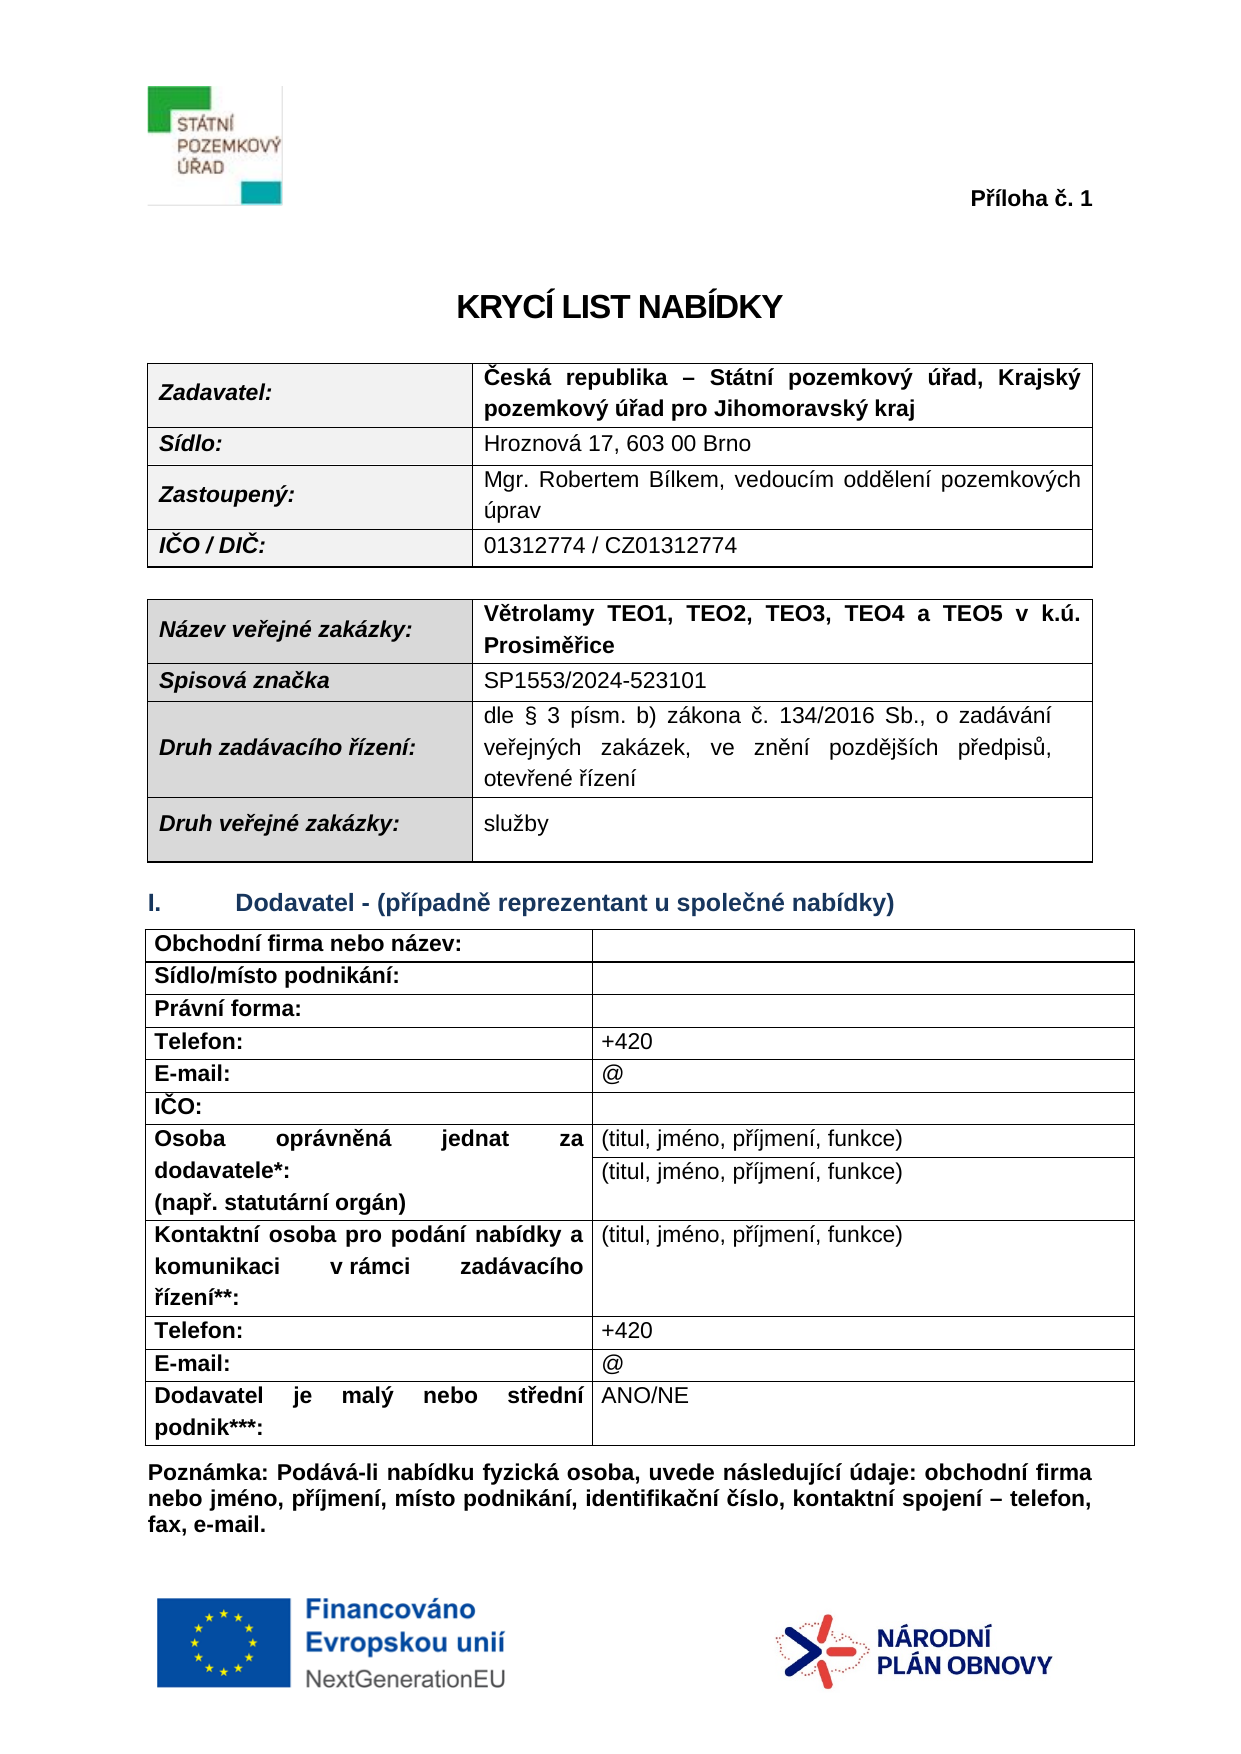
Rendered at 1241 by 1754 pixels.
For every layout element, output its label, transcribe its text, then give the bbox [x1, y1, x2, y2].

picture [147, 1584, 531, 1699]
table_cell Dodavatel je malý nebo střední podnik***: [146, 1382, 592, 1445]
table_header Česká republika – Státní pozemkový úřad, Krajský pozemkový úřad pro Jihomoravský kraj [473, 364, 1092, 427]
table_cell (titul, jméno, příjmení, funkce) [593, 1221, 1134, 1316]
table_cell [593, 1093, 1134, 1124]
table_cell Telefon: [146, 1317, 592, 1348]
table_cell (titul, jméno, příjmení, funkce) [593, 1125, 1134, 1157]
table_cell IČO / DIČ: [148, 530, 472, 566]
title Krycí list nabídky [148, 287, 1093, 325]
table_cell +420 [593, 1317, 1134, 1348]
table_header Název veřejné zakázky: [148, 600, 472, 663]
table_cell Kontaktní osoba pro podání nabídky a komunikaci v rámci zadávacího řízení**: [146, 1221, 592, 1316]
table_cell IČO: [146, 1093, 592, 1124]
table_cell služby [473, 798, 1092, 861]
table_cell +420 [593, 1028, 1134, 1059]
table_cell E-mail: [146, 1060, 592, 1092]
table_cell ANO/NE [593, 1382, 1134, 1445]
table_cell E-mail: [146, 1350, 592, 1381]
picture [147, 86, 284, 207]
text Poznámka: Podává-li nabídku fyzická osoba, uvede následující údaje: obchodní firma nebo jméno, příjmení, místo podnikání, identifikační číslo, kontaktní spojení – telefon, fax, e-mail. [148, 1459, 1093, 1538]
table_cell Mgr. Robertem Bílkem, vedoucím oddělení pozemkových úprav [473, 466, 1092, 529]
table_cell 01312774 / CZ01312774 [473, 530, 1092, 566]
table_cell Sídlo/místo podnikání: [146, 963, 592, 994]
table_cell Hroznová 17, 603 00 Brno [473, 428, 1092, 464]
table_cell [593, 963, 1134, 994]
table_cell SP1553/2024-523101 [473, 664, 1092, 701]
table_header [593, 930, 1134, 961]
table_cell @ [593, 1350, 1134, 1381]
table_cell Telefon: [146, 1028, 592, 1059]
table_cell Druh zadávacího řízení: [148, 702, 472, 797]
table_cell Právní forma: [146, 995, 592, 1027]
table_cell dle § 3 písm. b) zákona č. 134/2016 Sb., o zadávání veřejných zakázek, ve znění pozdějších předpisů, otevřené řízení [473, 702, 1092, 797]
table_cell @ [593, 1060, 1134, 1092]
table_header Větrolamy TEO1, TEO2, TEO3, TEO4 a TEO5 v k.ú. Prosiměřice [473, 600, 1092, 663]
table_cell [593, 995, 1134, 1027]
table_cell Zastoupený: [148, 466, 472, 529]
subtitle Dodavatel - (případně reprezentant u společné nabídky) [148, 887, 1093, 916]
table_header Zadavatel: [148, 364, 472, 427]
table_cell Druh veřejné zakázky: [148, 798, 472, 861]
table_cell Osoba oprávněná jednat za dodavatele*: (např. statutární orgán) [146, 1125, 592, 1220]
picture [735, 1583, 1093, 1722]
table_cell Sídlo: [148, 428, 472, 464]
table_cell Spisová značka [148, 664, 472, 701]
table_header Obchodní firma nebo název: [146, 930, 592, 961]
table_cell (titul, jméno, příjmení, funkce) [593, 1158, 1134, 1220]
